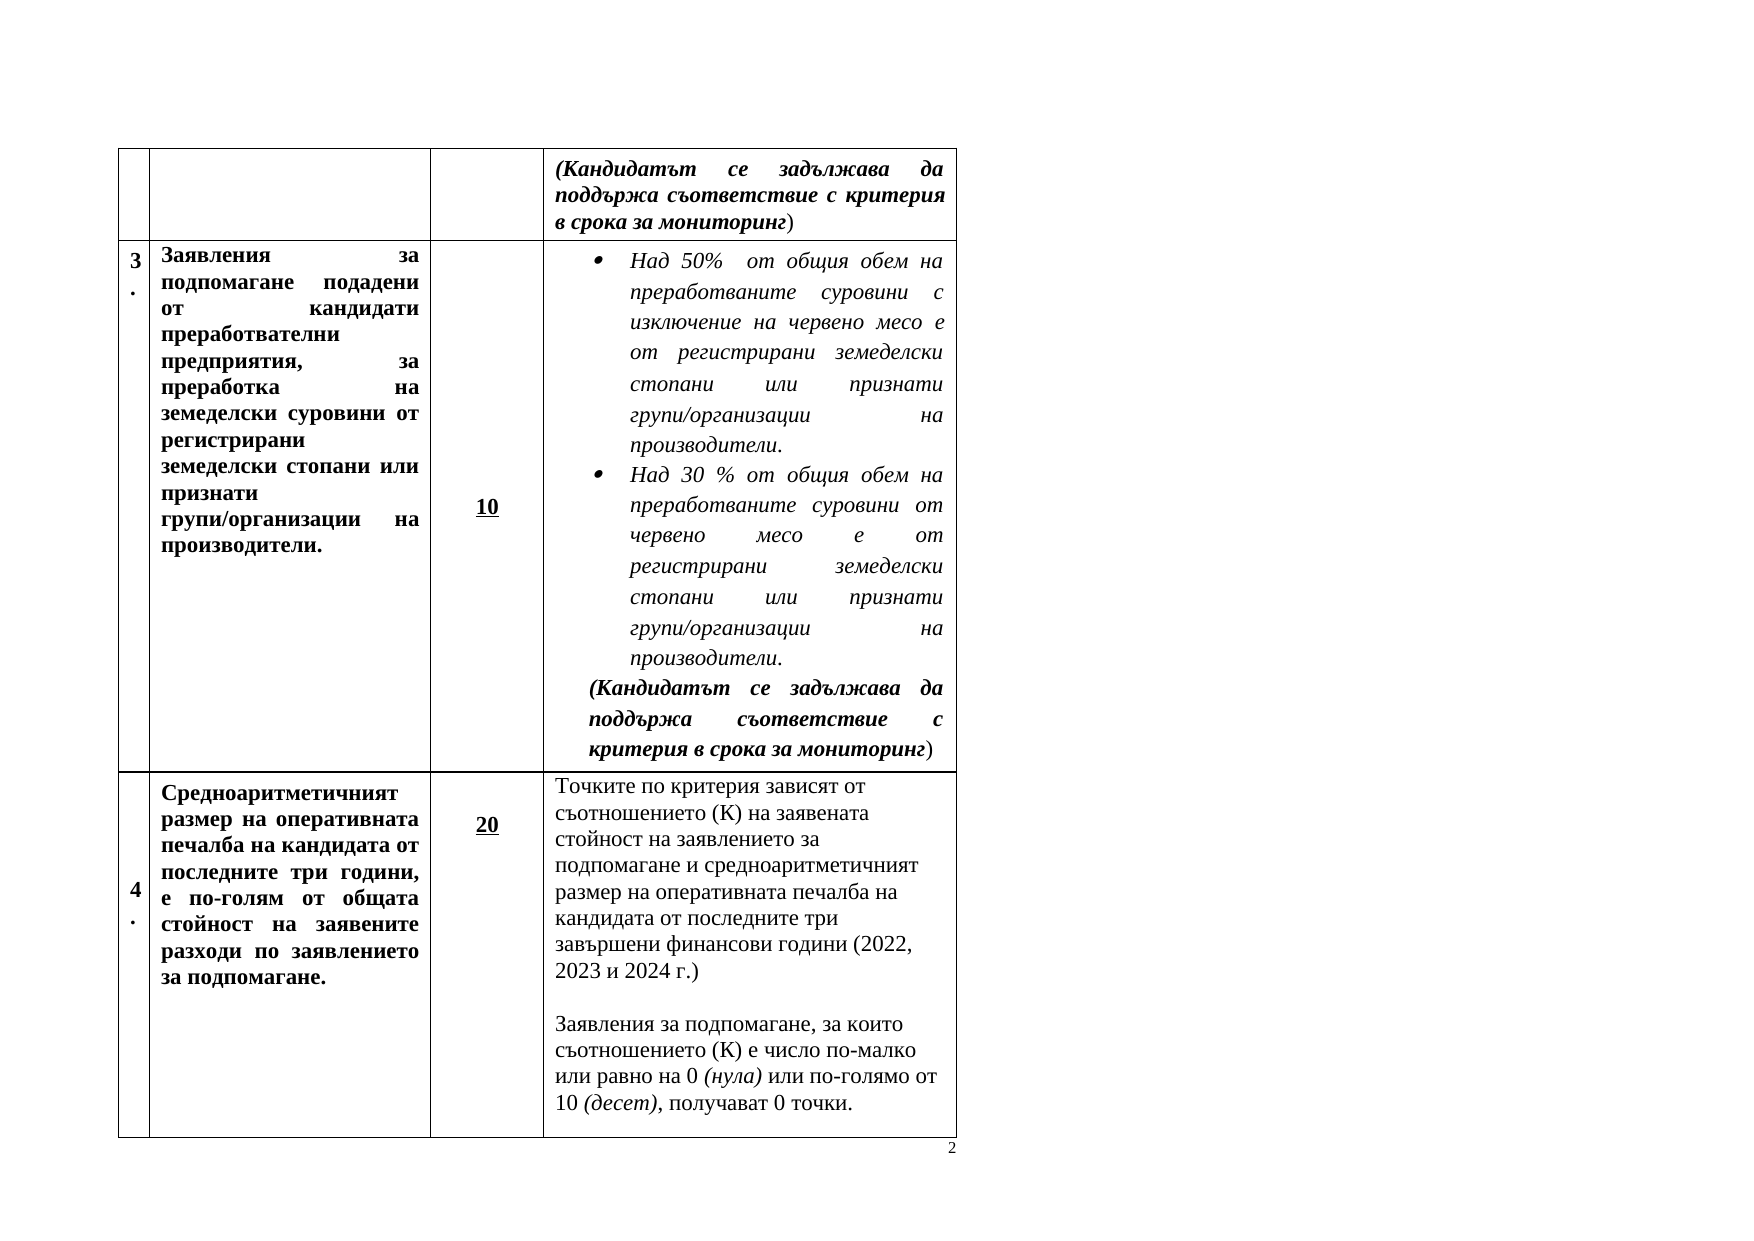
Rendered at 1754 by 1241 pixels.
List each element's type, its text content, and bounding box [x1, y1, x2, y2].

table_cell 10 [431, 241, 543, 771]
table_cell 4. [119, 773, 149, 1137]
table_cell Над 50% от общия обем на преработваните суровини с изключение на червено месо е от регистрирани земеделски стопани или признати групи/организации на производители. Над 30 % от общия обем на преработваните суровини от червено месо е от регистрирани земеделски стопани или признати групи/организации на производители. (Кандидатът се задължава да поддържа съответствие с критерия в срока за мониторинг) [544, 241, 956, 771]
table_cell Заявления за подпомагане подадени от кандидати преработвателни предприятия, за преработка на земеделски суровини от регистрирани земеделски стопани или признати групи/организации на производители. [150, 241, 430, 771]
table_cell 20 [431, 773, 543, 1137]
table_cell 3. [119, 241, 149, 771]
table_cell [150, 149, 430, 240]
table_cell 15 [431, 149, 543, 240]
table_cell 2. [119, 149, 149, 240]
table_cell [544, 149, 956, 240]
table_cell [150, 773, 430, 1137]
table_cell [544, 773, 956, 1137]
